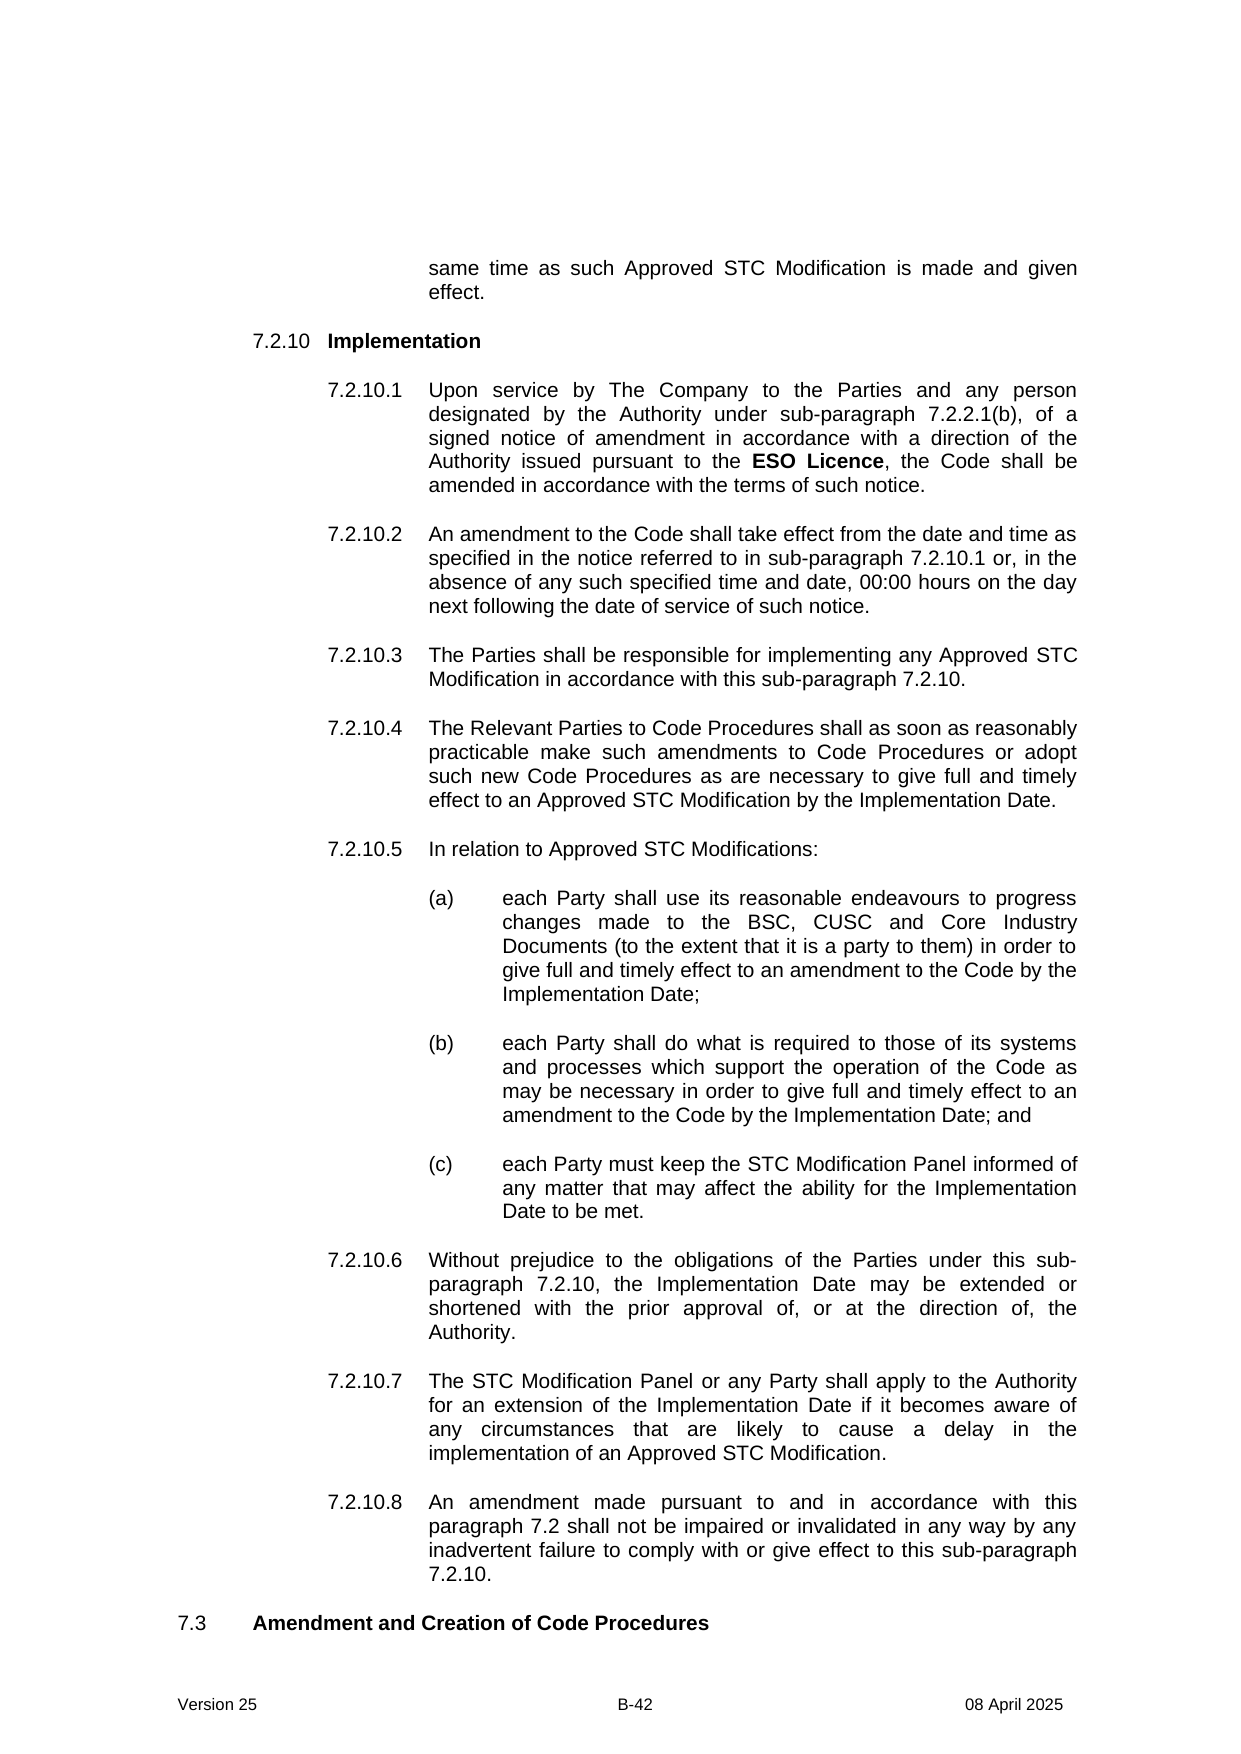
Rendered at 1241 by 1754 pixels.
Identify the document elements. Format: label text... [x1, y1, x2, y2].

text 7.2.10.2 An amendment to the Code shall take effect from the date and time as specified in the notice referred to in sub-paragraph 7.2.10.1 or, in the absence of any such specified time and date, 00:00 hours on the day next following the date of service of such notice. [327, 522, 1078, 618]
text 7.2.10.8 An amendment made pursuant to and in accordance with this paragraph 7.2 shall not be impaired or invalidated in any way by any inadvertent failure to comply with or give effect to this sub-paragraph 7.2.10. [327, 1490, 1078, 1586]
text 7.2.10.4 The Relevant Parties to Code Procedures shall as soon as reasonably practicable make such amendments to Code Procedures or adopt such new Code Procedures as are necessary to give full and timely effect to an Approved STC Modification by the Implementation Date. [327, 716, 1078, 812]
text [327, 256, 1078, 303]
text 7.2.10.5 In relation to Approved STC Modifications: [327, 837, 1078, 861]
text 7.2.10.7 The STC Modification Panel or any Party shall apply to the Authority for an extension of the Implementation Date if it becomes aware of any circumstances that are likely to cause a delay in the implementation of an Approved STC Modification. [327, 1369, 1078, 1465]
text 7.2.10 Implementation [177, 328, 1078, 352]
text (c) each Party must keep the STC Modification Panel informed of any matter that may affect the ability for the Implementation Date to be met. [428, 1151, 1078, 1223]
text (b) each Party shall do what is required to those of its systems and processes which support the operation of the Code as may be necessary in order to give full and timely effect to an amendment to the Code by the Implementation Date; and [428, 1031, 1078, 1126]
text 7.3 Amendment and Creation of Code Procedures [177, 1611, 1078, 1635]
text 7.2.10.1 Upon service by The Company to the Parties and any person designated by the Authority under sub-paragraph 7.2.2.1(b), of a signed notice of amendment in accordance with a direction of the Authority issued pursuant to the ESO Licence, the Code shall be amended in accordance with the terms of such notice. [327, 377, 1078, 497]
text 7.2.10.6 Without prejudice to the obligations of the Parties under this sub-paragraph 7.2.10, the Implementation Date may be extended or shortened with the prior approval of, or at the direction of, the Authority. [327, 1248, 1078, 1344]
text (a) each Party shall use its reasonable endeavours to progress changes made to the BSC, CUSC and Core Industry Documents (to the extent that it is a party to them) in order to give full and timely effect to an amendment to the Code by the Implementation Date; [428, 886, 1078, 1006]
text 7.2.10.3 The Parties shall be responsible for implementing any Approved STC Modification in accordance with this sub-paragraph 7.2.10. [327, 643, 1078, 691]
